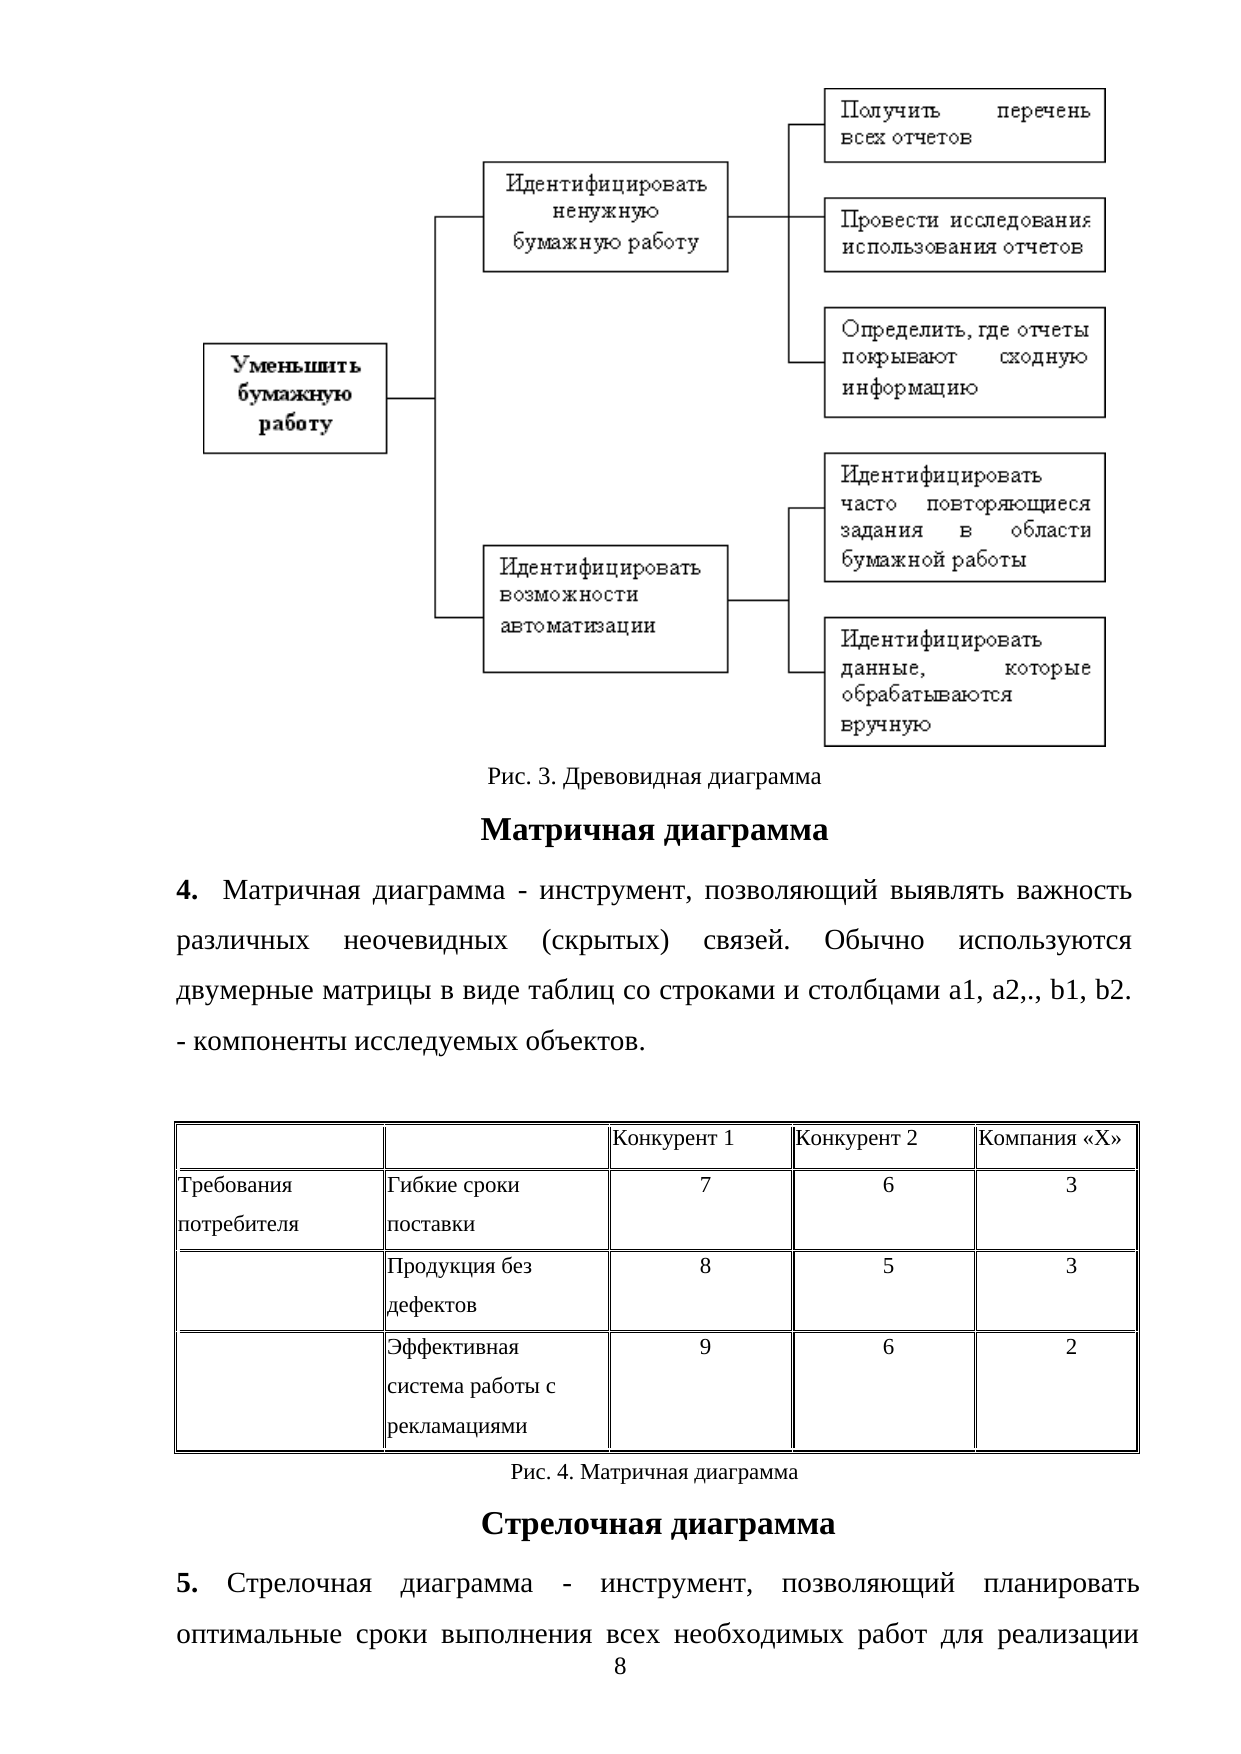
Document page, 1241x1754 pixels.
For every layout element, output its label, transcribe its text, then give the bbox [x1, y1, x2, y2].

table_cell [177, 1249, 383, 1329]
table_cell [177, 1330, 384, 1450]
table_cell Требования потребителя [177, 1168, 383, 1248]
table_header Компания «Х» [976, 1125, 1136, 1167]
table_cell 2 [976, 1330, 1137, 1450]
table_cell Продукция без дефектов [386, 1252, 608, 1329]
text Стрелочная диаграмма [176, 1503, 1140, 1541]
picture [203, 88, 1106, 747]
text Рис. 4. Матричная диаграмма [176, 1458, 1133, 1485]
table_cell Эффективная система работы с рекламациями [385, 1333, 610, 1450]
table_cell 5 [795, 1252, 974, 1329]
table_cell 7 [611, 1171, 791, 1248]
table_cell 6 [793, 1333, 976, 1450]
table_header [385, 1125, 610, 1167]
table_header Конкурент 1 [610, 1123, 793, 1167]
text 4. Матричная диаграмма - инструмент, позволяющий выявлять важность различных неочевидных (скрытых) связей. Обычно используются двумерные матрицы в виде таблиц со строками и столбцами a1, a2,., b1, b2. - компоненты исследуемых объектов. [176, 872, 1133, 1056]
table_cell 3 [977, 1168, 1137, 1248]
table_cell 8 [611, 1252, 791, 1329]
table_cell 9 [610, 1330, 793, 1450]
text Матричная диаграмма [176, 809, 1133, 847]
table_header [177, 1125, 384, 1167]
table_cell 6 [795, 1171, 974, 1248]
table_cell Гибкие сроки поставки [386, 1171, 608, 1248]
table_cell 3 [977, 1249, 1137, 1329]
table_header Конкурент 2 [793, 1125, 976, 1167]
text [176, 1566, 1140, 1649]
